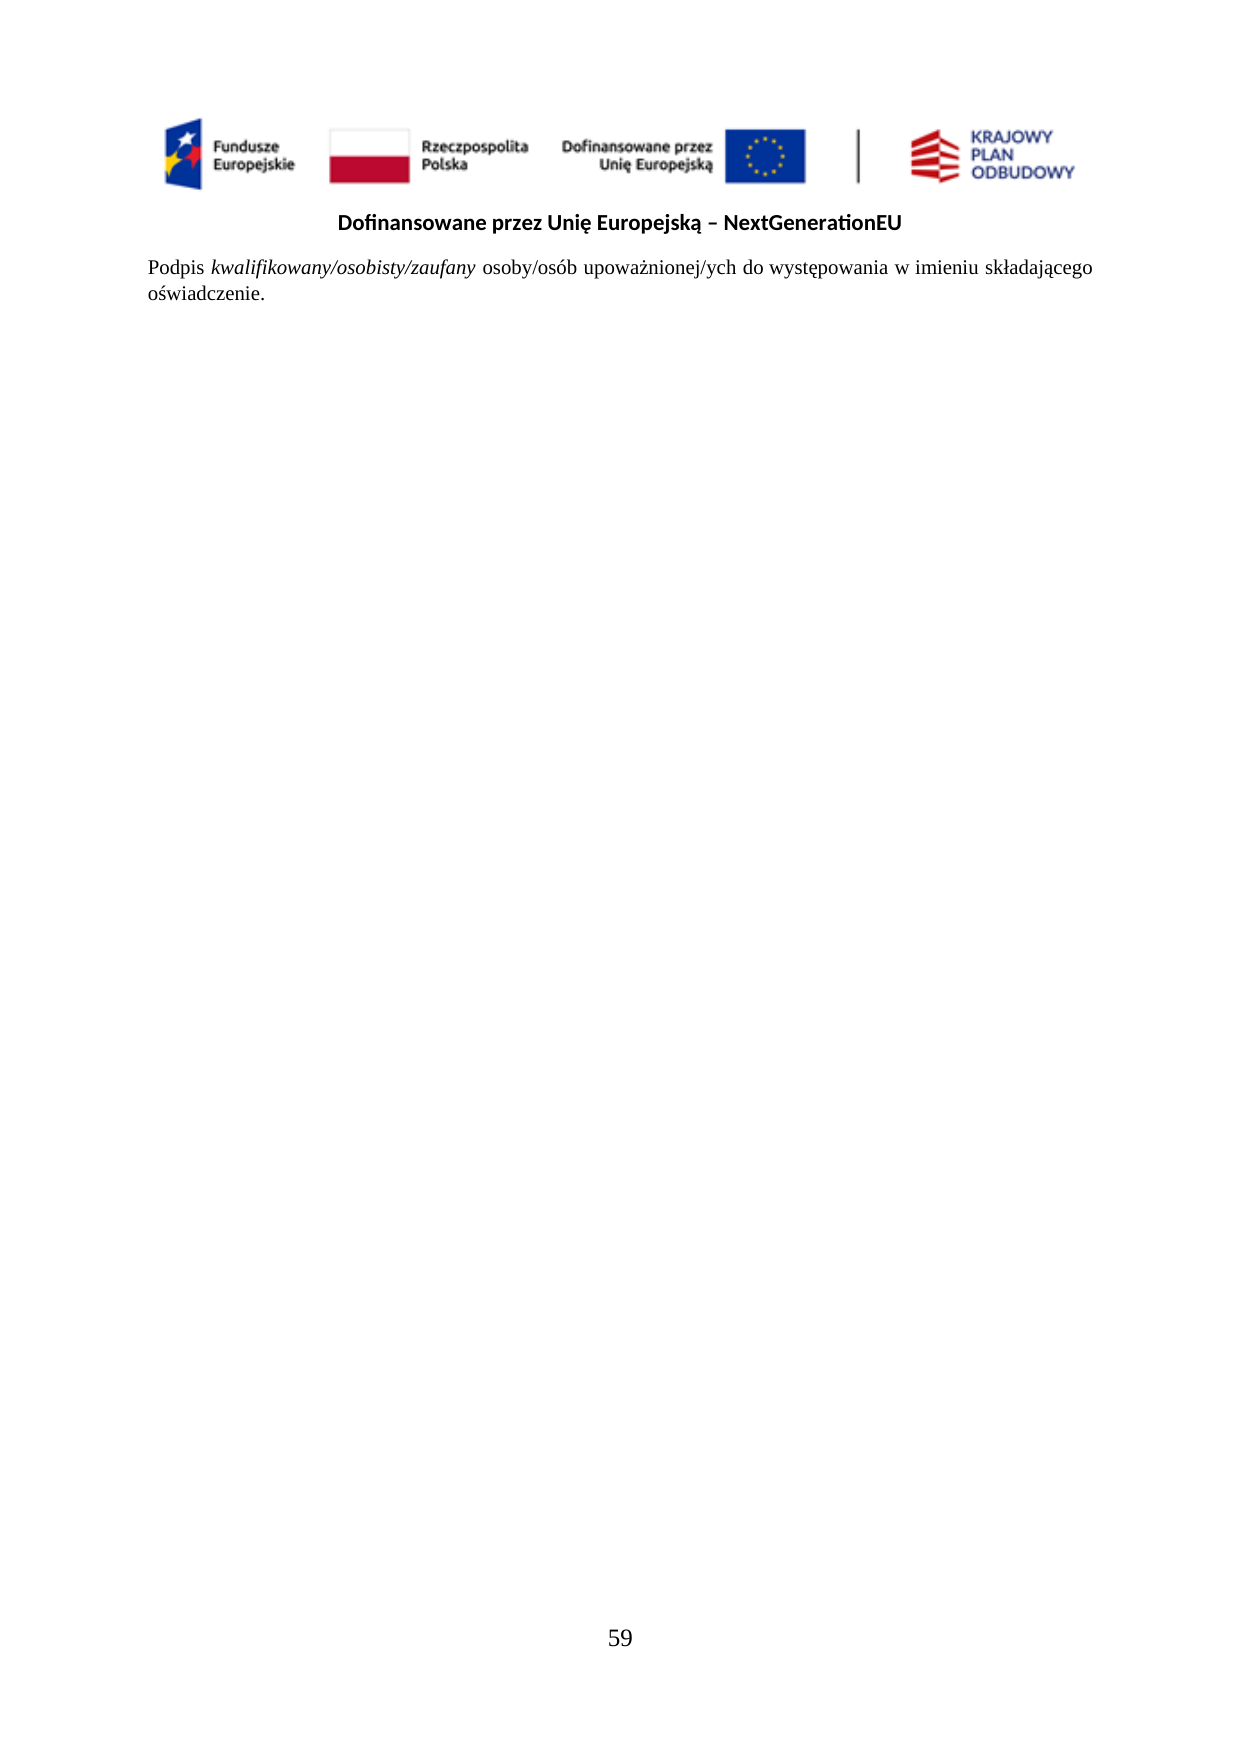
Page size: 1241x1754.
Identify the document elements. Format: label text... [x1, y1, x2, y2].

picture [147, 101, 1093, 208]
text Podpis kwalifikowany/osobisty/zaufany osoby/osób upoważnionej/ych do występowania w imieniu składającego oświadczenie. [148, 255, 1093, 305]
